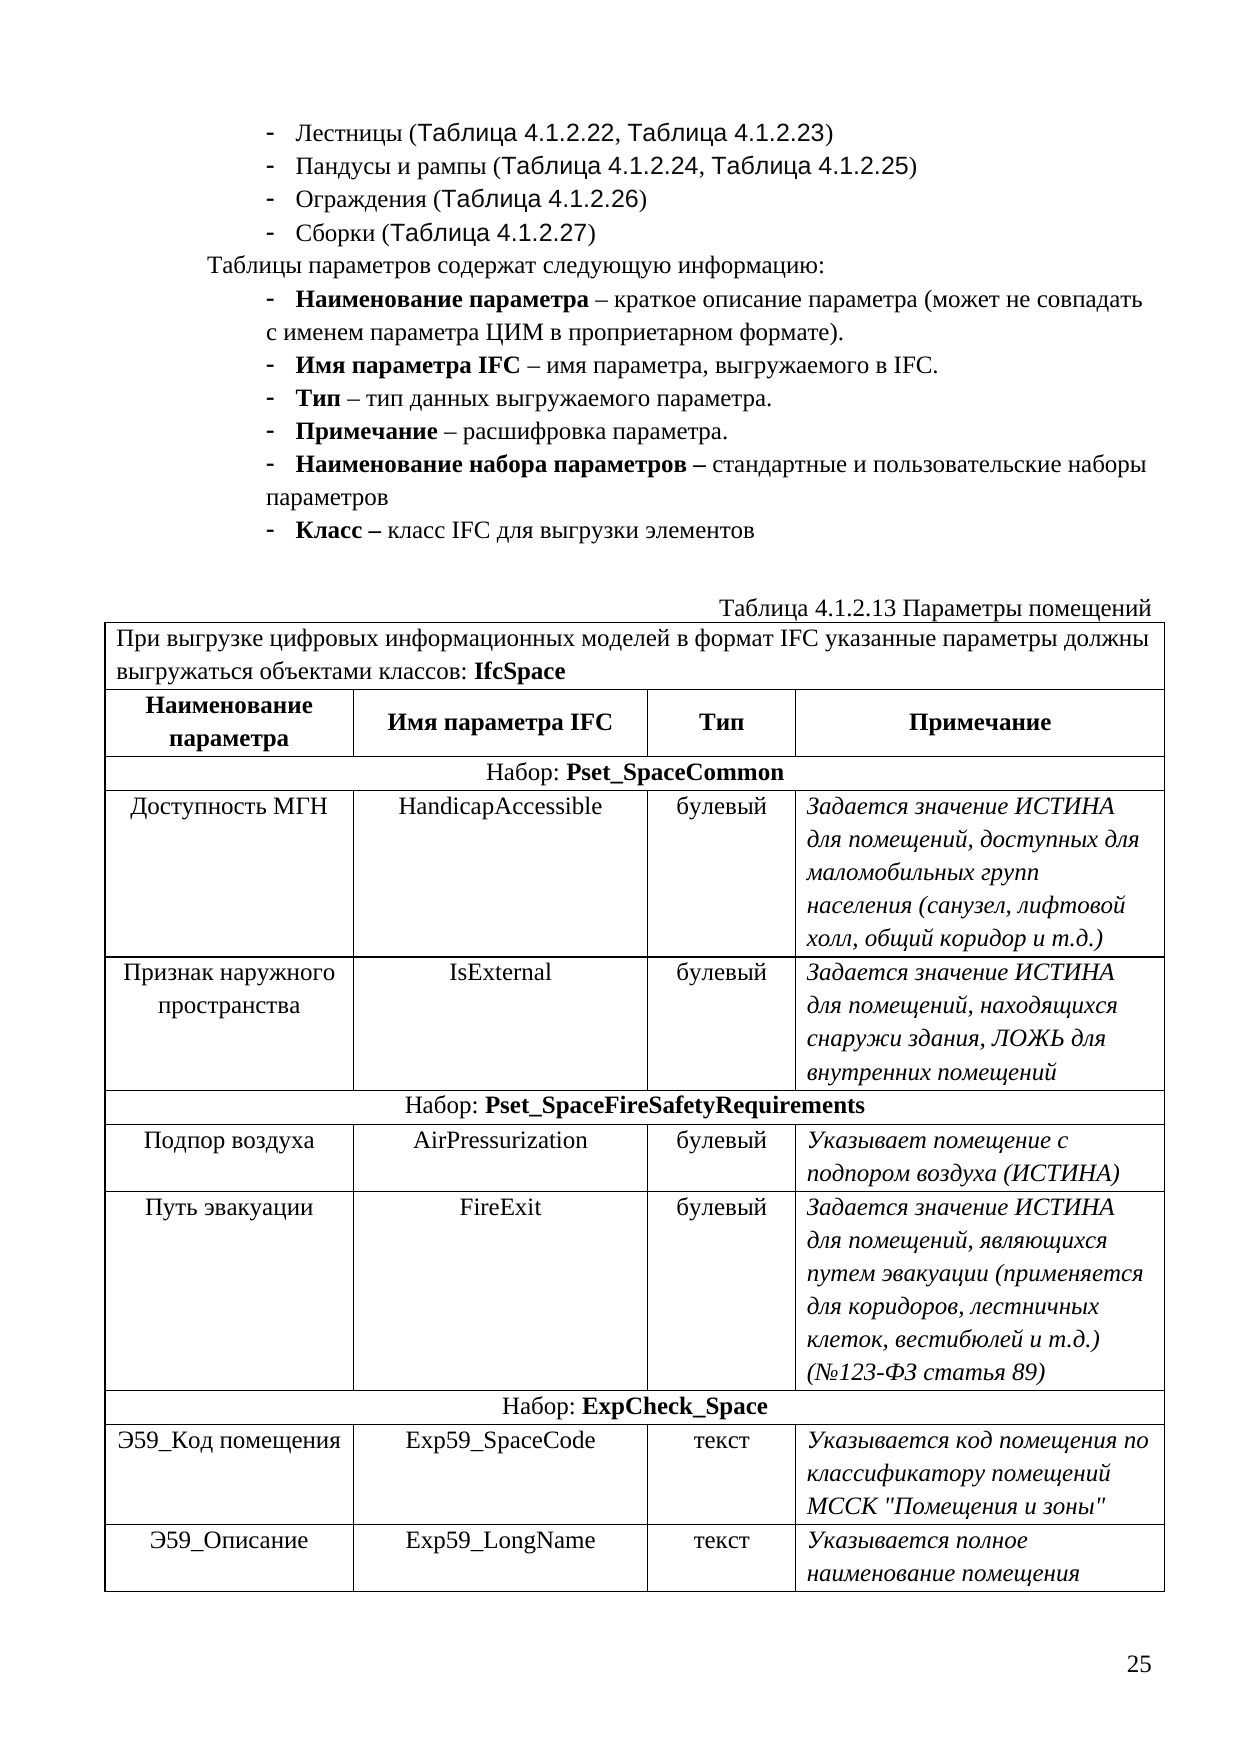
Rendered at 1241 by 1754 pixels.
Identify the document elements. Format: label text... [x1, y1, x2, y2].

table_cell Тип [648, 690, 795, 756]
table_cell текст [648, 1525, 795, 1591]
table_cell Набор: Pset_SpaceFireSafetyRequirements [106, 1091, 1164, 1124]
text Таблицы параметров содержат следующую информацию: [118, 251, 1152, 279]
table_cell AirPressurization [354, 1125, 647, 1191]
table_cell Наименование параметра [106, 690, 353, 756]
table_cell Exp59_LongName [354, 1525, 647, 1591]
list Наименование параметра – краткое описание параметра (может не совпадать с именем параметра ЦИМ в проприетарном формате). [266, 284, 1152, 345]
table_header При выгрузке цифровых информационных моделей в формат IFC указанные параметры должны выгружаться объектами классов: IfcSpace [106, 623, 1164, 689]
table_cell Примечание [796, 690, 1164, 756]
table_cell булевый [648, 791, 795, 956]
list Имя параметра IFC – имя параметра, выгружаемого в IFC. [266, 350, 1152, 378]
table_cell Набор: ExpCheck_Space [106, 1391, 1164, 1424]
table_cell Задается значение ИСТИНА для помещений, доступных для маломобильных групп населения (санузел, лифтовой холл, общий коридор и т.д.) [796, 791, 1164, 956]
table_cell Э59_Код помещения [106, 1425, 353, 1524]
list Примечание – расшифровка параметра. [266, 416, 1152, 444]
list Наименование набора параметров – стандартные и пользовательские наборы параметров [266, 449, 1152, 511]
table_cell Exp59_SpaceCode [354, 1425, 647, 1524]
table_cell HandicapAccessible [354, 791, 647, 956]
table_cell Набор: Pset_SpaceCommon [106, 757, 1164, 790]
table_cell Указывается код помещения по классификатору помещений МССК "Помещения и зоны" [796, 1425, 1164, 1524]
table_cell Указывает помещение с подпором воздуха (ИСТИНА) [796, 1125, 1164, 1191]
table_cell IsExternal [354, 958, 647, 1089]
table_cell Признак наружного пространства [106, 958, 353, 1089]
table_cell Доступность МГН [106, 791, 353, 956]
table_cell Имя параметра IFC [354, 690, 647, 756]
table_cell Задается значение ИСТИНА для помещений, находящихся снаружи здания, ЛОЖЬ для внутренних помещений [796, 958, 1164, 1089]
table_cell Задается значение ИСТИНА для помещений, являющихся путем эвакуации (применяется для коридоров, лестничных клеток, вестибюлей и т.д.) (№123-ФЗ статья 89) [796, 1192, 1164, 1390]
table_cell FireExit [354, 1192, 647, 1390]
list Класс – класс IFC для выгрузки элементов [266, 515, 1152, 543]
table_cell Подпор воздуха [106, 1125, 353, 1191]
table_cell Указывается полное наименование помещения [796, 1525, 1164, 1591]
table_cell Путь эвакуации [106, 1192, 353, 1390]
table_cell булевый [648, 1125, 795, 1191]
table_cell Э59_Описание [106, 1525, 353, 1591]
table_cell текст [648, 1425, 795, 1524]
list Тип – тип данных выгружаемого параметра. [266, 383, 1152, 411]
table_cell булевый [648, 1192, 795, 1390]
table_cell булевый [648, 958, 795, 1089]
